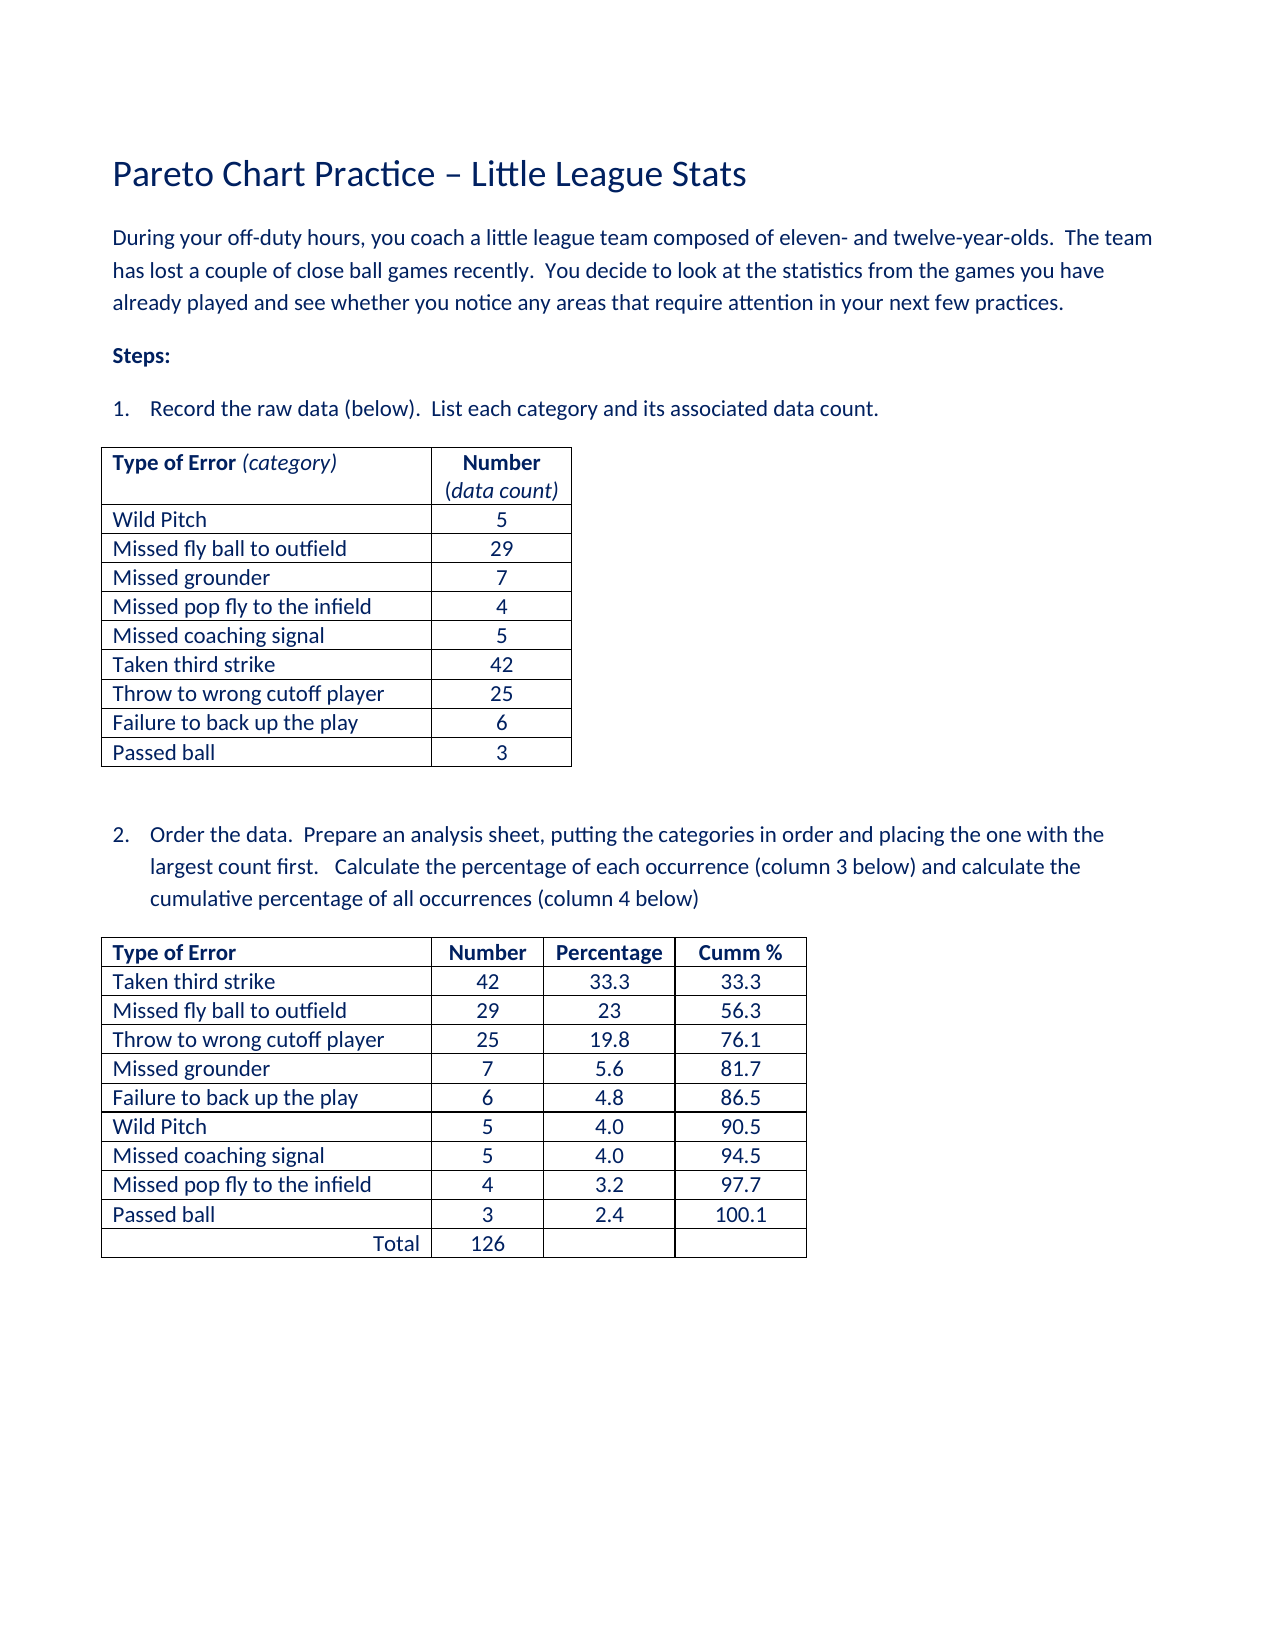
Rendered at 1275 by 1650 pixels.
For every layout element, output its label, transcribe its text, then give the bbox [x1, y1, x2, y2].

table_cell 126 [432, 1229, 543, 1257]
table_cell Missed coaching signal [102, 1142, 431, 1169]
table_cell Wild Pitch [102, 1113, 431, 1141]
table_cell 4.0 [544, 1142, 674, 1169]
table_cell Missed grounder [102, 563, 431, 591]
text Steps: [112, 341, 1162, 369]
table_cell Throw to wrong cutoff player [102, 1025, 431, 1053]
table_cell 6 [432, 709, 571, 737]
table_cell 33.3 [676, 967, 806, 995]
table_cell 29 [432, 534, 571, 562]
table_header Number [432, 938, 543, 966]
table_cell Missed pop fly to the infield [102, 1171, 431, 1199]
table_cell Failure to back up the play [102, 1084, 431, 1111]
table_header Number (data count) [432, 448, 571, 504]
table_cell 5 [432, 621, 571, 649]
table_cell Passed ball [102, 1200, 431, 1228]
list Record the raw data (below). List each category and its associated data count. [112, 394, 1162, 422]
table_cell 81.7 [676, 1054, 806, 1082]
table_cell 7 [432, 563, 571, 591]
table_cell 7 [432, 1054, 543, 1082]
table_cell Missed fly ball to outfield [102, 534, 431, 562]
table_cell Wild Pitch [102, 505, 431, 533]
table_cell 5 [432, 505, 571, 533]
table_cell Missed fly ball to outfield [102, 996, 431, 1024]
table_cell Taken third strike [102, 967, 431, 995]
table_cell 6 [432, 1084, 543, 1111]
table_cell Total [102, 1229, 431, 1257]
table_cell 56.3 [676, 996, 806, 1024]
table_cell 29 [432, 996, 543, 1024]
table_cell 42 [432, 650, 571, 678]
table_cell 76.1 [676, 1025, 806, 1053]
table_cell 5.6 [544, 1054, 674, 1082]
table_cell 3 [432, 1200, 543, 1228]
table_cell 25 [432, 680, 571, 707]
table_cell 94.5 [676, 1142, 806, 1169]
table_cell 90.5 [676, 1113, 806, 1141]
table_cell Throw to wrong cutoff player [102, 680, 431, 707]
table_header Type of Error [102, 938, 431, 966]
text During your off-duty hours, you coach a little league team composed of eleven- and twelve-year-olds. The team has lost a couple of close ball games recently. You decide to look at the statistics from the games you have already played and see whether you notice any areas that require attention in your next few practices. [112, 223, 1162, 316]
table_cell 2.4 [544, 1200, 674, 1228]
table_cell 5 [432, 1113, 543, 1141]
table_cell 86.5 [676, 1084, 806, 1111]
table_header Cumm % [676, 938, 806, 966]
table_cell 3.2 [544, 1171, 674, 1199]
text Pareto Chart Practice – Little League Stats [112, 150, 1162, 196]
table_cell Missed pop fly to the infield [102, 592, 431, 620]
table_cell 4 [432, 592, 571, 620]
table_cell Missed grounder [102, 1054, 431, 1082]
table_cell 19.8 [544, 1025, 674, 1053]
table_cell 4.0 [544, 1113, 674, 1141]
table_cell 97.7 [676, 1171, 806, 1199]
table_cell 3 [432, 738, 571, 766]
table_cell Failure to back up the play [102, 709, 431, 737]
table_cell 23 [544, 996, 674, 1024]
table_cell 4 [432, 1171, 543, 1199]
table_cell Passed ball [102, 738, 431, 766]
table_cell 100.1 [676, 1200, 806, 1228]
table_cell 5 [432, 1142, 543, 1169]
table_cell 25 [432, 1025, 543, 1053]
table_cell Taken third strike [102, 650, 431, 678]
table_cell [676, 1229, 806, 1257]
table_cell Missed coaching signal [102, 621, 431, 649]
table_cell 42 [432, 967, 543, 995]
table_cell [544, 1229, 674, 1257]
table_header Type of Error (category) [102, 448, 431, 504]
list Order the data. Prepare an analysis sheet, putting the categories in order and placing the one with the largest count first. Calculate the percentage of each occurrence (column 3 below) and calculate the cumulative percentage of all occurrences (column 4 below) [112, 820, 1162, 912]
table_header Percentage [544, 938, 674, 966]
table_cell 4.8 [544, 1084, 674, 1111]
table_cell 33.3 [544, 967, 674, 995]
